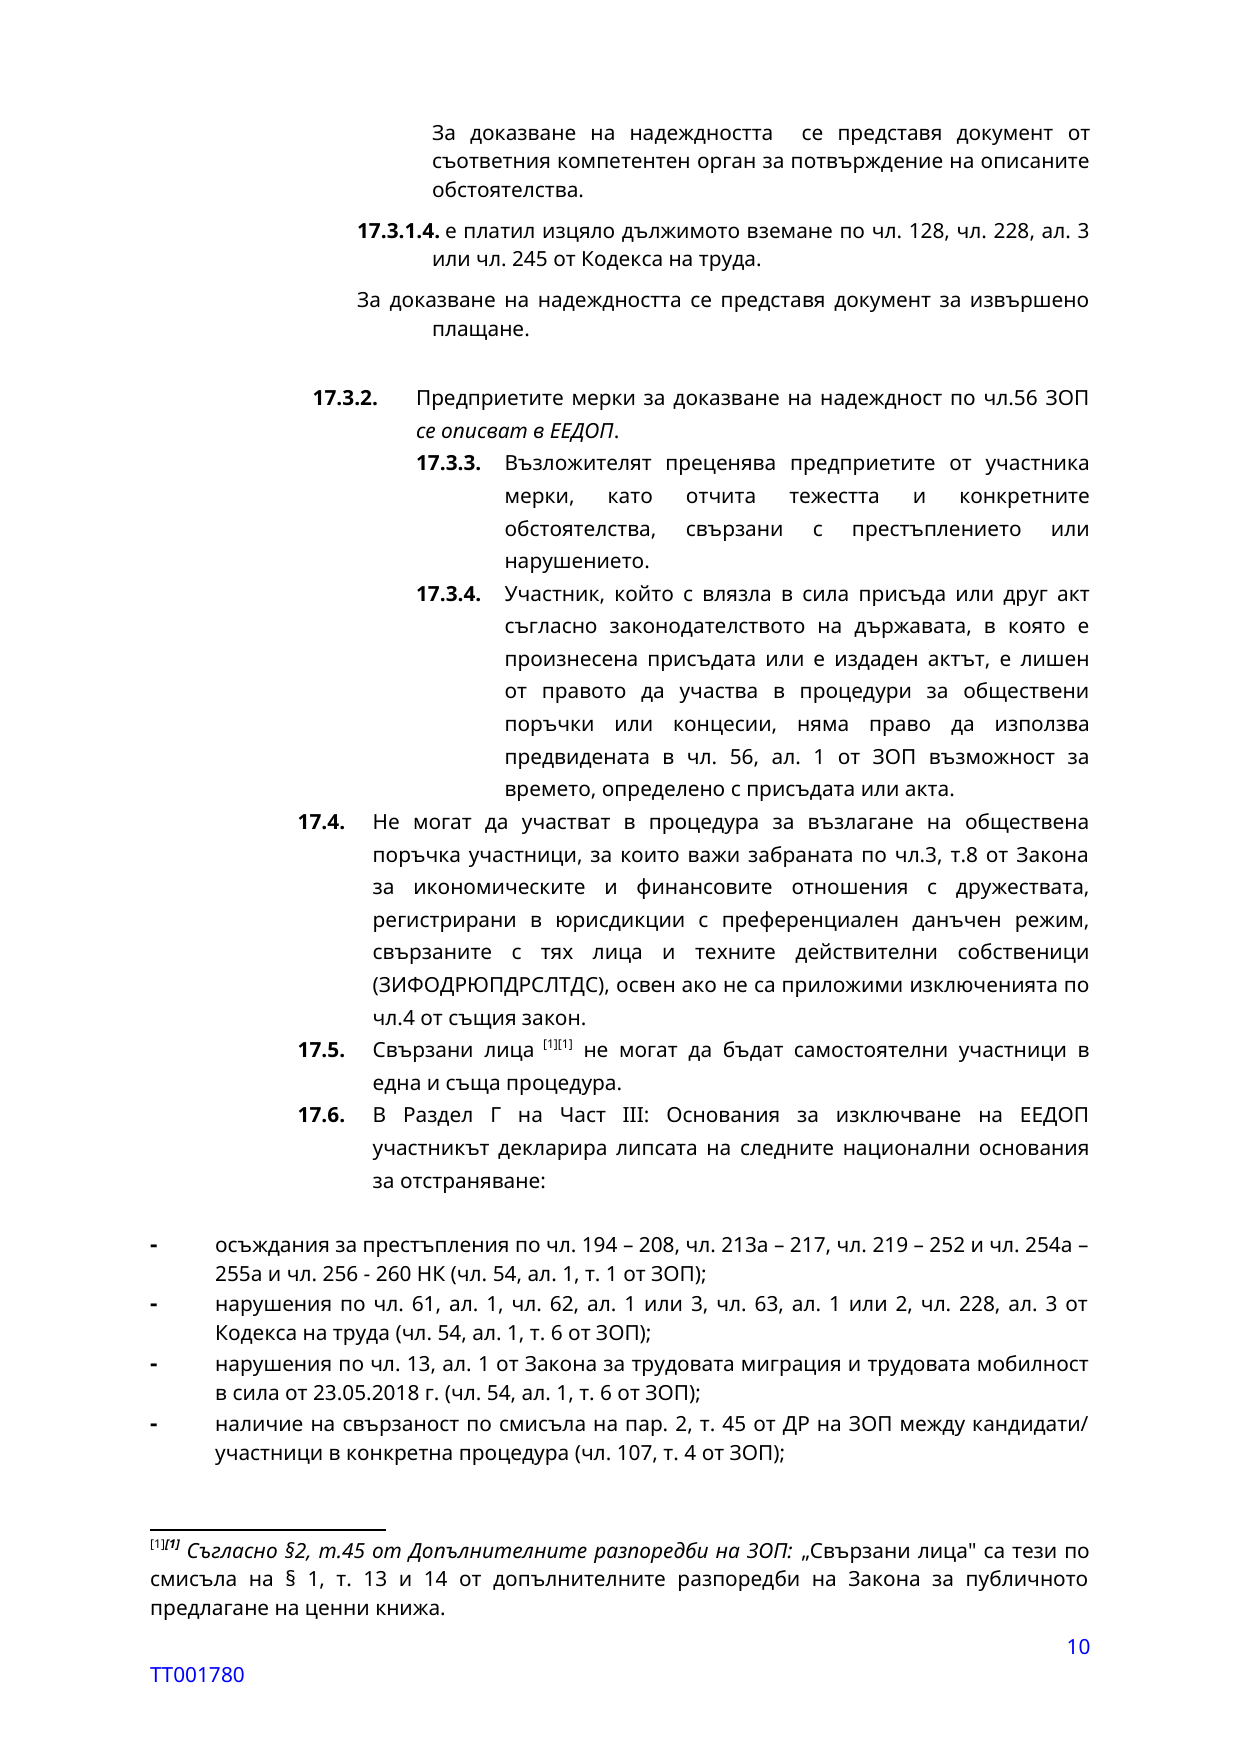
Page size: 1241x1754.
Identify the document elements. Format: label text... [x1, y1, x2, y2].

list наличие на свързаност по смисъла на пар. 2, т. 45 от ДР на ЗОП между кандидати/ участници в конкретна процедура (чл. 107, т. 4 от ЗОП); [150, 1407, 1090, 1466]
list осъждания за престъпления по чл. 194 – 208, чл. 213а – 217, чл. 219 – 252 и чл. 254а – 255а и чл. 256 - 260 НК (чл. 54, ал. 1, т. 1 от ЗОП); [150, 1227, 1090, 1287]
list Участник, който с влязла в сила присъда или друг акт съгласно законодателството на държавата, в която е произнесена присъдата или е издаден актът, е лишен от правото да участва в процедури за обществени поръчки или концесии, няма право да използва предвидената в чл. 56, ал. 1 от ЗОП възможност за времето, определено с присъдата или акта. [416, 579, 1090, 803]
text За доказване на надеждността се представя документ за извършено плащане. [357, 285, 1090, 342]
list Не могат да участват в процедура за възлагане на обществена поръчка участници, за които важи забраната по чл.3, т.8 от Закона за икономическите и финансовите отношения с дружествата, регистрирани в юрисдикции с преференциален данъчен режим, свързаните с тях лица и техните действителни собственици (ЗИФОДРЮПДРСЛТДС), освен ако не са приложими изключенията по чл.4 от същия закон. [297, 807, 1090, 1031]
text За доказване на надеждността се представя документ от съответния компетентен орган за потвърждение на описаните обстоятелства. [357, 118, 1090, 203]
list Възложителят преценява предприетите от участника мерки, като отчита тежестта и конкретните обстоятелства, свързани с престъплението или нарушението. [416, 448, 1090, 575]
list нарушения по чл. 61, ал. 1, чл. 62, ал. 1 или 3, чл. 63, ал. 1 или 2, чл. 228, ал. 3 от Кодекса на труда (чл. 54, ал. 1, т. 6 от ЗОП); [150, 1287, 1090, 1347]
list Предприетите мерки за доказване на надеждност по чл.56 ЗОП се описват в ЕЕДОП. [312, 383, 1090, 444]
text 17.3.1.4. е платил изцяло дължимото вземане по чл. 128, чл. 228, ал. 3 или чл. 245 от Кодекса на труда. [357, 216, 1090, 273]
list В Раздел Г на Част III: Основания за изключване на ЕЕДОП участникът декларира липсата на следните национални основания за отстраняване: [297, 1101, 1090, 1194]
list Свързани лица [1] не могат да бъдат самостоятелни участници в една и съща процедура. [297, 1035, 1090, 1096]
list нарушения по чл. 13, ал. 1 от Закона за трудовата миграция и трудовата мобилност в сила от 23.05.2018 г. (чл. 54, ал. 1, т. 6 от ЗОП); [150, 1347, 1090, 1407]
